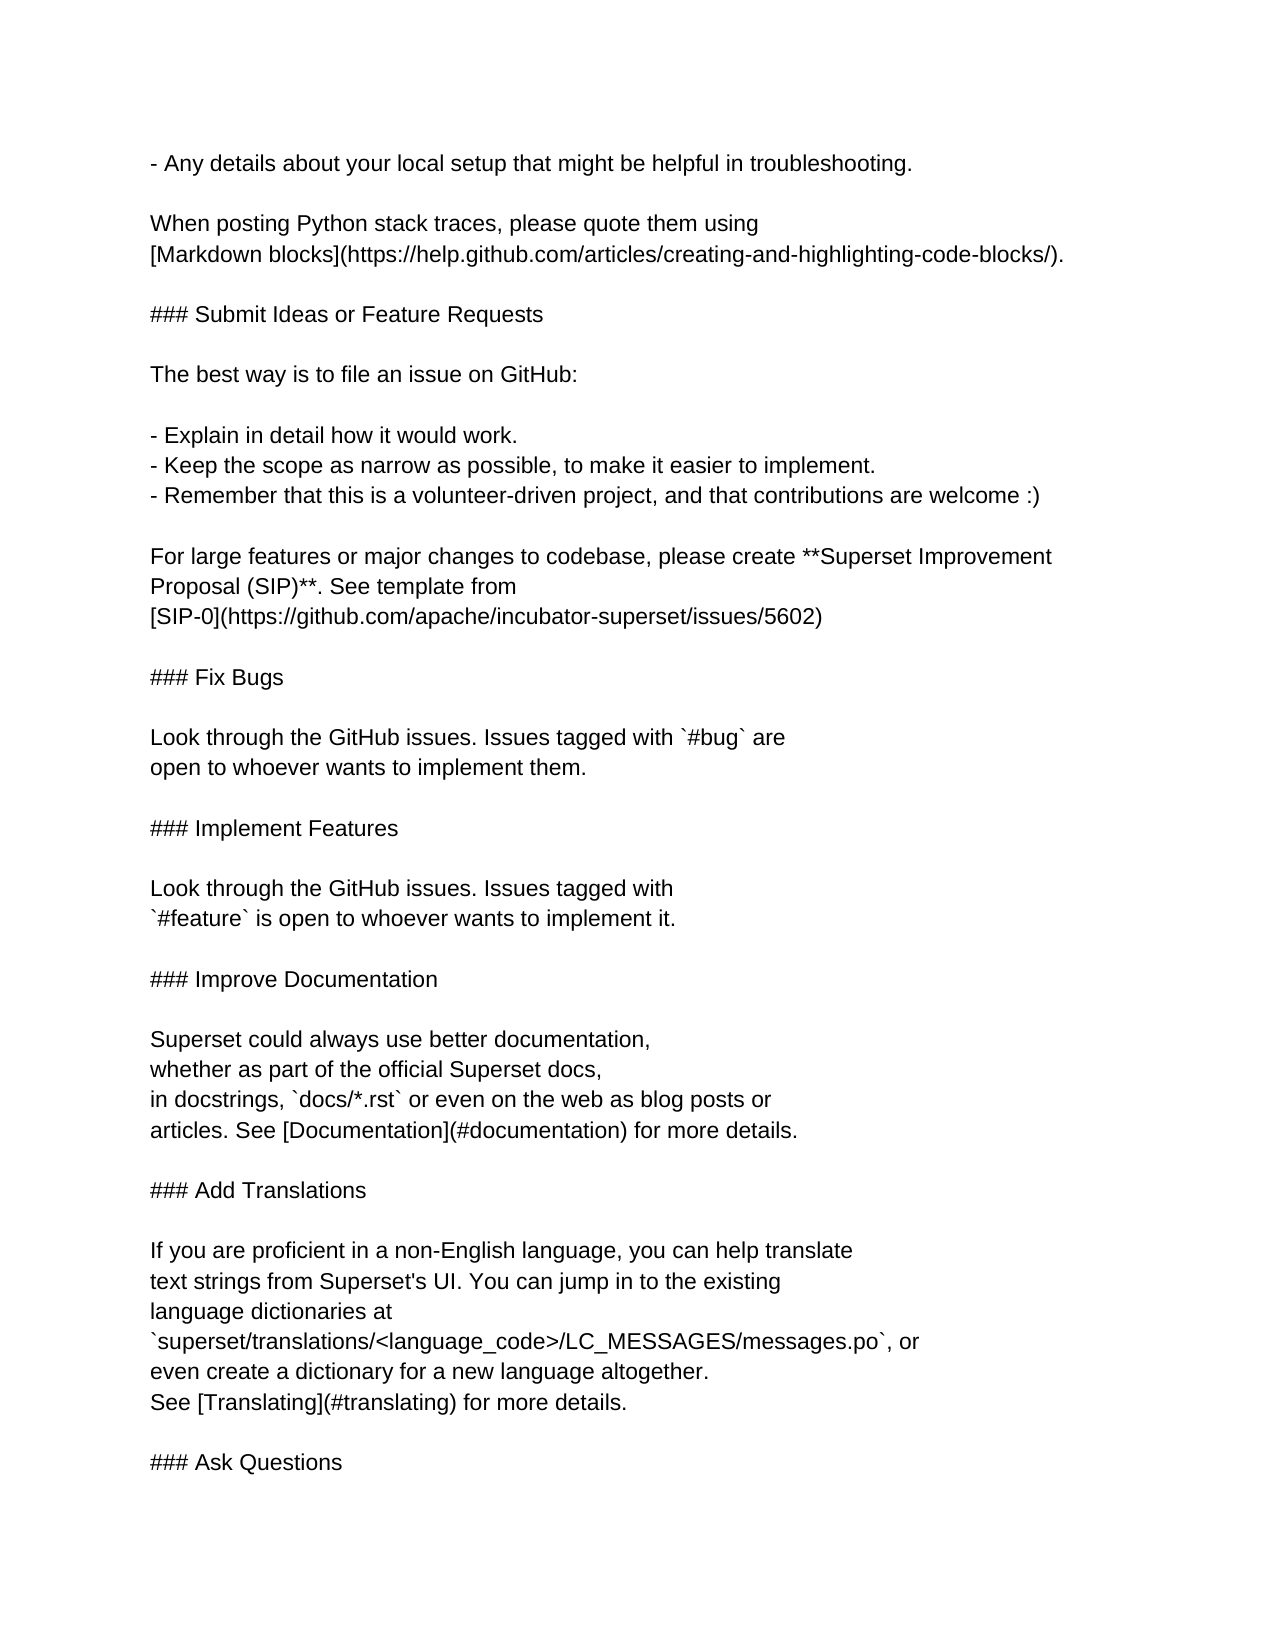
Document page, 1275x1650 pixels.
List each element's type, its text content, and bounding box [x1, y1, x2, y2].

text in docstrings, `docs/*.rst` or even on the web as blog posts or [150, 1086, 1125, 1113]
text ### Submit Ideas or Feature Requests [150, 301, 1125, 327]
text Look through the GitHub issues. Issues tagged with `#bug` are [150, 724, 1125, 750]
text - Remember that this is a volunteer-driven project, and that contributions are welcome :) [150, 482, 1125, 509]
text ### Fix Bugs [150, 663, 1125, 690]
text text strings from Superset's UI. You can jump in to the existing [150, 1268, 1125, 1294]
text Look through the GitHub issues. Issues tagged with [150, 875, 1125, 901]
text language dictionaries at [150, 1298, 1125, 1324]
text `superset/translations/<language_code>/LC_MESSAGES/messages.po`, or [150, 1328, 1125, 1354]
text For large features or major changes to codebase, please create **Superset Improvement Proposal (SIP)**. See template from [SIP-0](https://github.com/apache/incubator-superset/issues/5602) [150, 543, 1125, 629]
text ### Ask Questions [150, 1449, 1125, 1475]
text See [Translating](#translating) for more details. [150, 1388, 1125, 1415]
text Superset could always use better documentation, [150, 1026, 1125, 1052]
text If you are proficient in a non-English language, you can help translate [150, 1237, 1125, 1264]
text open to whoever wants to implement them. [150, 754, 1125, 781]
text whether as part of the official Superset docs, [150, 1056, 1125, 1083]
text - Keep the scope as narrow as possible, to make it easier to implement. [150, 452, 1125, 478]
text `#feature` is open to whoever wants to implement it. [150, 905, 1125, 932]
text [Markdown blocks](https://help.github.com/articles/creating-and-highlighting-code-blocks/). [150, 241, 1125, 267]
text articles. See [Documentation](#documentation) for more details. [150, 1117, 1125, 1143]
text ### Improve Documentation [150, 966, 1125, 992]
text - Any details about your local setup that might be helpful in troubleshooting. [150, 150, 1125, 176]
text The best way is to file an issue on GitHub: [150, 361, 1125, 388]
text When posting Python stack traces, please quote them using [150, 210, 1125, 237]
text - Explain in detail how it would work. [150, 422, 1125, 448]
text even create a dictionary for a new language altogether. [150, 1358, 1125, 1385]
text ### Implement Features [150, 814, 1125, 841]
text ### Add Translations [150, 1177, 1125, 1203]
